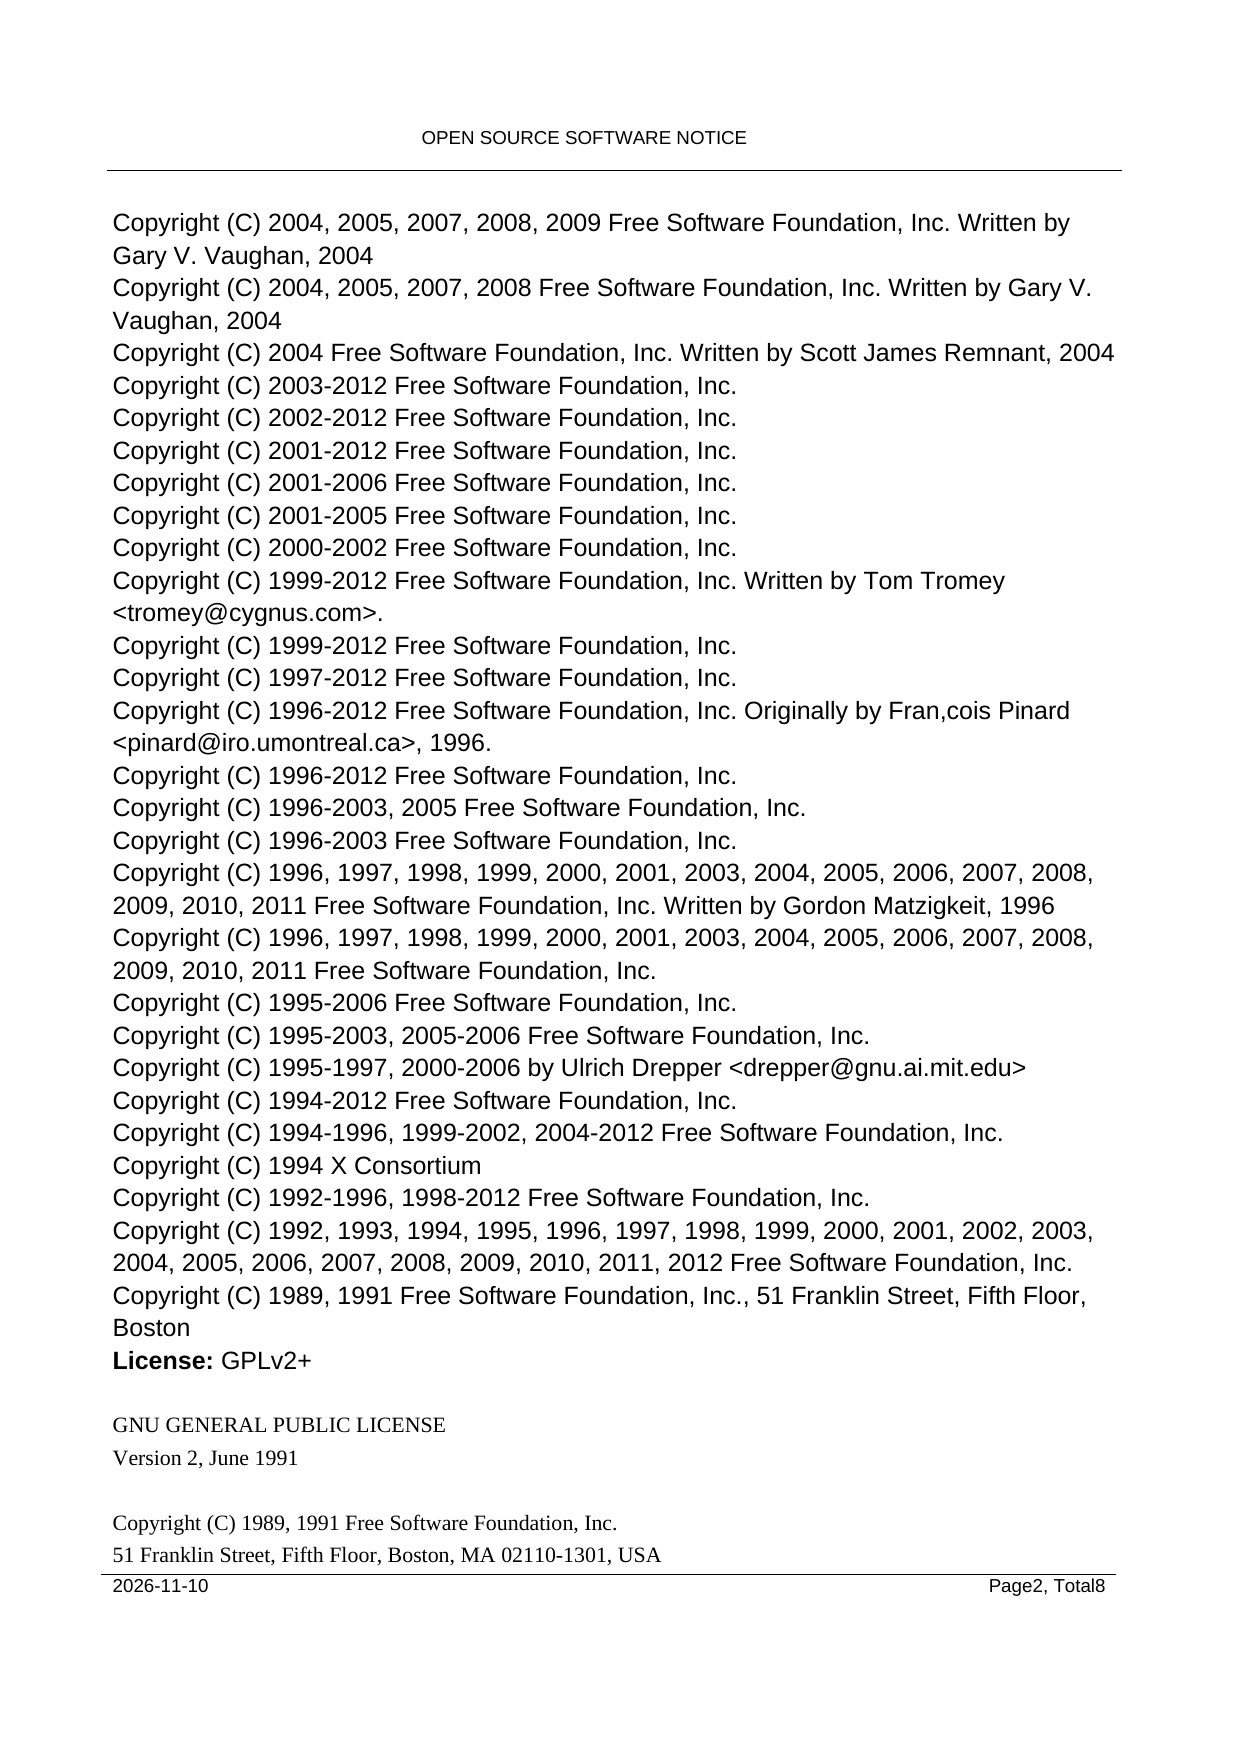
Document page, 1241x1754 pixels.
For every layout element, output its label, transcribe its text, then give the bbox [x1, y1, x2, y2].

text Copyright (C) 2000-2002 Free Software Foundation, Inc. [112, 531, 1128, 564]
text Copyright (C) 2003-2012 Free Software Foundation, Inc. [112, 369, 1128, 401]
text Copyright (C) 1996-2003, 2005 Free Software Foundation, Inc. [112, 791, 1128, 824]
text Copyright (C) 1995-1997, 2000-2006 by Ulrich Drepper <drepper@gnu.ai.mit.edu> [112, 1051, 1128, 1084]
text Copyright (C) 1995-2006 Free Software Foundation, Inc. [112, 986, 1128, 1019]
text Copyright (C) 1994 X Consortium [112, 1149, 1128, 1181]
text Copyright (C) 1997-2012 Free Software Foundation, Inc. [112, 661, 1128, 694]
text Copyright (C) 1992-1996, 1998-2012 Free Software Foundation, Inc. [112, 1181, 1128, 1214]
text Copyright (C) 2001-2005 Free Software Foundation, Inc. [112, 499, 1128, 531]
text Copyright (C) 1996-2012 Free Software Foundation, Inc. [112, 759, 1128, 791]
text Copyright (C) 1994-2012 Free Software Foundation, Inc. [112, 1084, 1128, 1116]
text Copyright (C) 1996, 1997, 1998, 1999, 2000, 2001, 2003, 2004, 2005, 2006, 2007, 2008, 2009, 2010, 2011 Free Software Foundation, Inc. [112, 921, 1128, 986]
text Copyright (C) 1992, 1993, 1994, 1995, 1996, 1997, 1998, 1999, 2000, 2001, 2002, 2003, 2004, 2005, 2006, 2007, 2008, 2009, 2010, 2011, 2012 Free Software Foundation, Inc. [112, 1214, 1128, 1279]
text Copyright (C) 1995-2003, 2005-2006 Free Software Foundation, Inc. [112, 1019, 1128, 1051]
text Copyright (C) 1999-2012 Free Software Foundation, Inc. Written by Tom Tromey <tromey@cygnus.com>. [112, 564, 1128, 629]
text Copyright (C) 2001-2012 Free Software Foundation, Inc. [112, 434, 1128, 466]
text Copyright (C) 1996, 1997, 1998, 1999, 2000, 2001, 2003, 2004, 2005, 2006, 2007, 2008, 2009, 2010, 2011 Free Software Foundation, Inc. Written by Gordon Matzigkeit, 1996 [112, 856, 1128, 921]
text Copyright (C) 2002-2012 Free Software Foundation, Inc. [112, 401, 1128, 434]
text Copyright (C) 1996-2003 Free Software Foundation, Inc. [112, 824, 1128, 856]
text Copyright (C) 2004, 2005, 2007, 2008, 2009 Free Software Foundation, Inc. Written by Gary V. Vaughan, 2004 [112, 206, 1128, 271]
text Copyright (C) 2004 Free Software Foundation, Inc. Written by Scott James Remnant, 2004 [112, 336, 1128, 369]
text Copyright (C) 2004, 2005, 2007, 2008 Free Software Foundation, Inc. Written by Gary V. Vaughan, 2004 [112, 271, 1128, 336]
text Copyright (C) 1994-1996, 1999-2002, 2004-2012 Free Software Foundation, Inc. [112, 1116, 1128, 1149]
text Copyright (C) 2001-2006 Free Software Foundation, Inc. [112, 466, 1128, 499]
text Copyright (C) 1999-2012 Free Software Foundation, Inc. [112, 629, 1128, 661]
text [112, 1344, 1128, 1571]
text Copyright (C) 1996-2012 Free Software Foundation, Inc. Originally by Fran,cois Pinard <pinard@iro.umontreal.ca>, 1996. [112, 694, 1128, 759]
text Copyright (C) 1989, 1991 Free Software Foundation, Inc., 51 Franklin Street, Fifth Floor, Boston [112, 1279, 1128, 1344]
